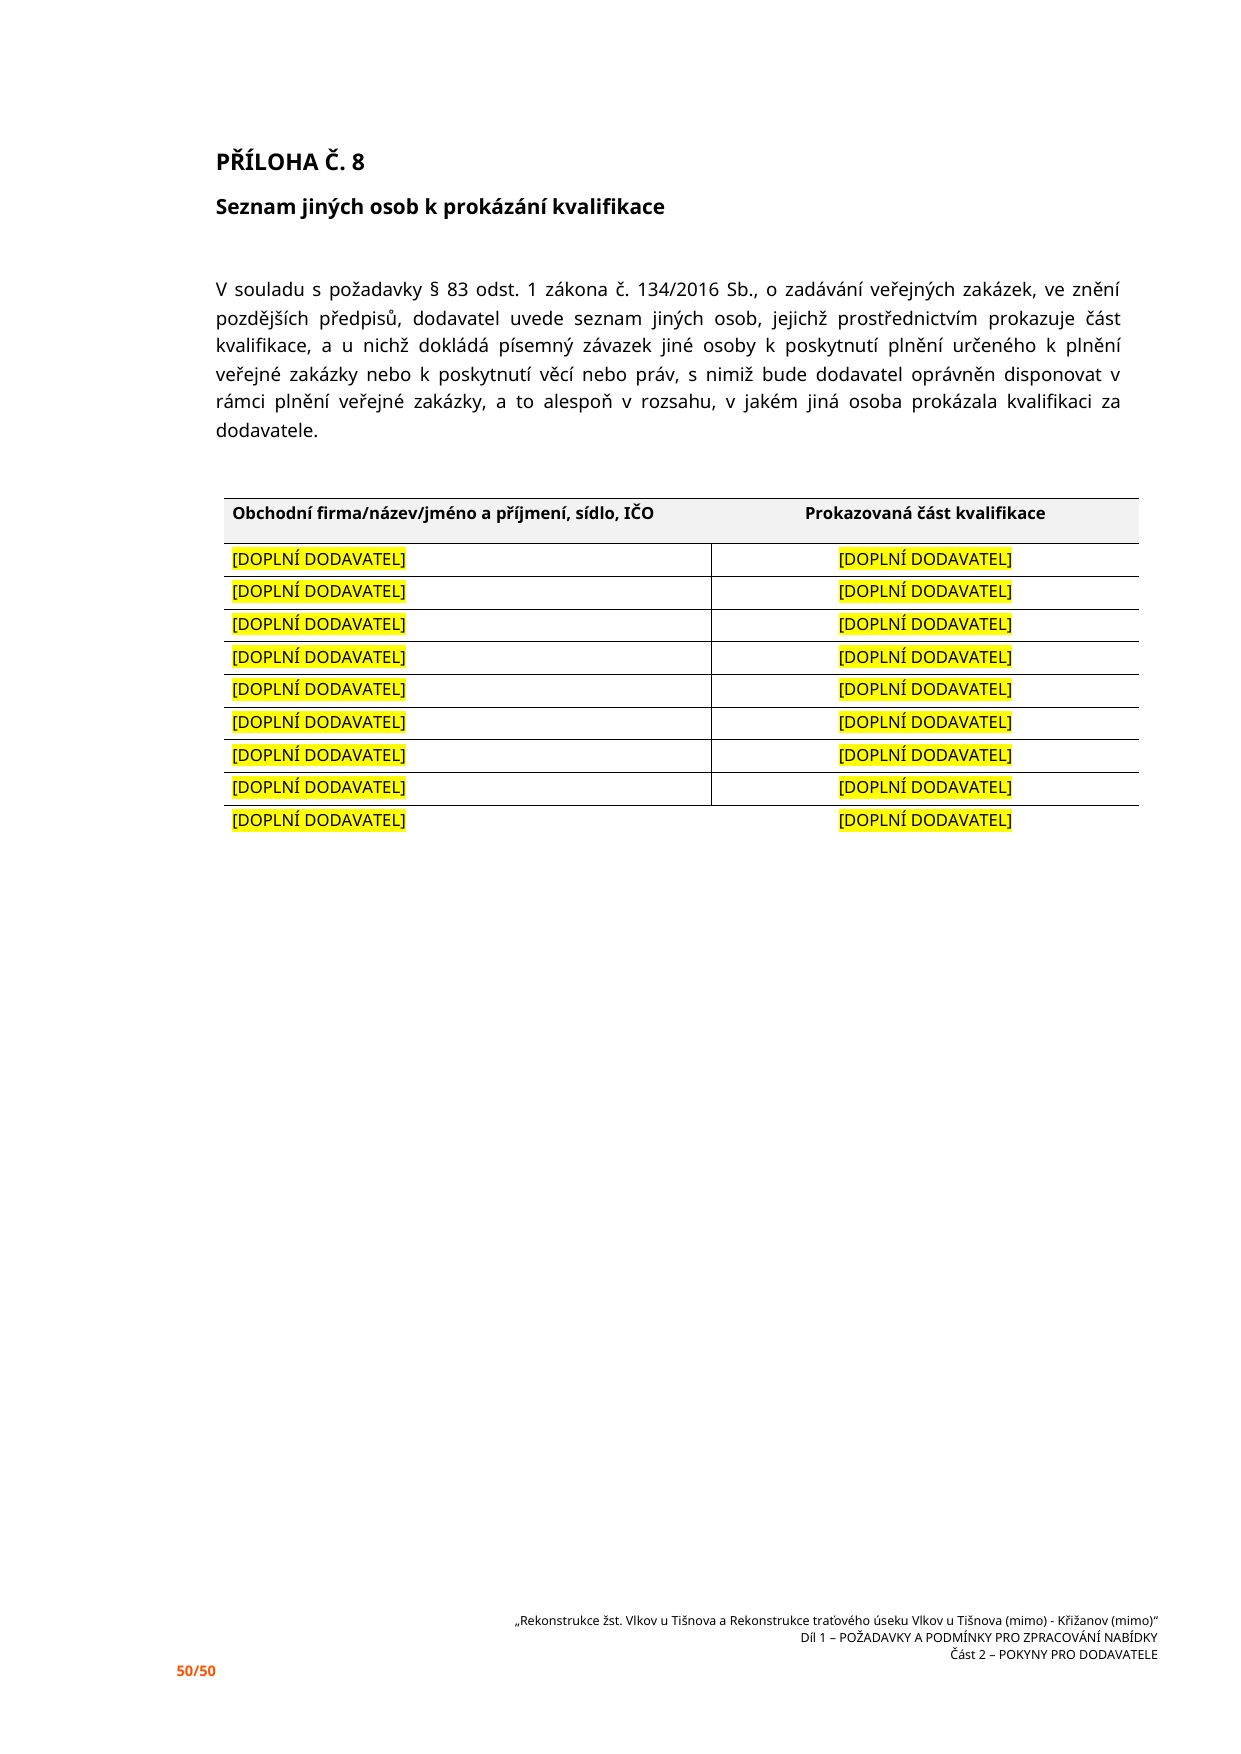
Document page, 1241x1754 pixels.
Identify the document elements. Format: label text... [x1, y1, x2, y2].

text V souladu s požadavky § 83 odst. 1 zákona č. 134/2016 Sb., o zadávání veřejných zakázek, ve znění pozdějších předpisů, dodavatel uvede seznam jiných osob, jejichž prostřednictvím prokazuje část kvalifikace, a u nichž dokládá písemný závazek jiné osoby k poskytnutí plnění určeného k plnění veřejné zakázky nebo k poskytnutí věcí nebo práv, s nimiž bude dodavatel oprávněn disponovat v rámci plnění veřejné zakázky, a to alespoň v rozsahu, v jakém jiná osoba prokázala kvalifikaci za dodavatele. [216, 277, 1122, 442]
table_cell [DOPLNÍ DODAVATEL] [224, 577, 711, 608]
table_cell [DOPLNÍ DODAVATEL] [224, 708, 711, 739]
table_cell [DOPLNÍ DODAVATEL] [712, 773, 1139, 805]
table_cell [DOPLNÍ DODAVATEL] [224, 642, 711, 674]
table_cell [DOPLNÍ DODAVATEL] [712, 642, 1139, 674]
table_header Obchodní firma/název/jméno a příjmení, sídlo, IČO [224, 499, 711, 543]
table_cell [DOPLNÍ DODAVATEL] [712, 544, 1139, 576]
table_cell [DOPLNÍ DODAVATEL] [712, 675, 1139, 707]
table_cell [DOPLNÍ DODAVATEL] [711, 806, 1139, 837]
table_cell [DOPLNÍ DODAVATEL] [712, 610, 1139, 641]
table_cell [DOPLNÍ DODAVATEL] [224, 773, 711, 805]
table_header Prokazovaná část kvalifikace [711, 499, 1139, 543]
text Příloha č. 8 [216, 146, 1122, 177]
table_cell [DOPLNÍ DODAVATEL] [224, 806, 711, 837]
table_cell [DOPLNÍ DODAVATEL] [712, 577, 1139, 608]
text Seznam jiných osob k prokázání kvalifikace [216, 192, 1122, 221]
table_cell [DOPLNÍ DODAVATEL] [712, 708, 1139, 739]
table_cell [DOPLNÍ DODAVATEL] [224, 610, 711, 641]
table_cell [DOPLNÍ DODAVATEL] [224, 740, 711, 772]
table_cell [DOPLNÍ DODAVATEL] [224, 544, 711, 576]
table_cell [DOPLNÍ DODAVATEL] [712, 740, 1139, 772]
table_cell [DOPLNÍ DODAVATEL] [224, 675, 711, 707]
